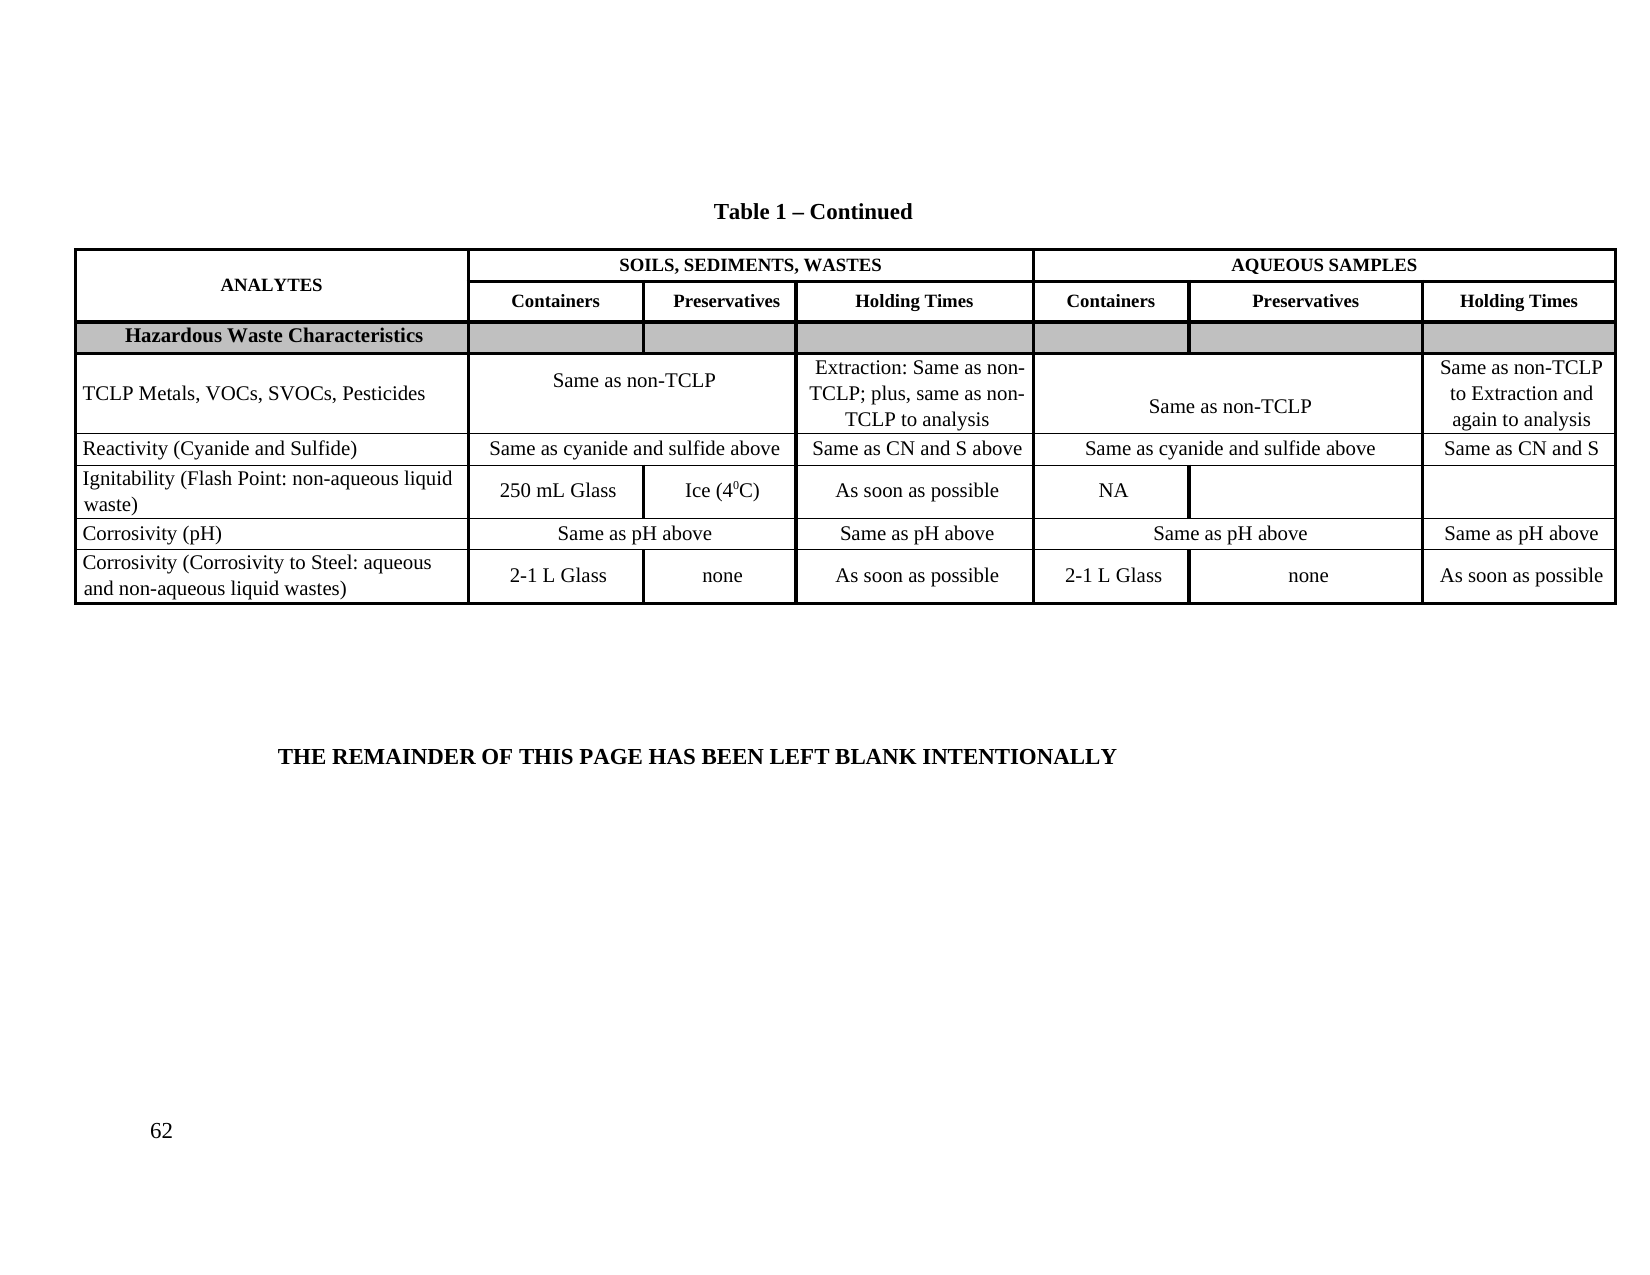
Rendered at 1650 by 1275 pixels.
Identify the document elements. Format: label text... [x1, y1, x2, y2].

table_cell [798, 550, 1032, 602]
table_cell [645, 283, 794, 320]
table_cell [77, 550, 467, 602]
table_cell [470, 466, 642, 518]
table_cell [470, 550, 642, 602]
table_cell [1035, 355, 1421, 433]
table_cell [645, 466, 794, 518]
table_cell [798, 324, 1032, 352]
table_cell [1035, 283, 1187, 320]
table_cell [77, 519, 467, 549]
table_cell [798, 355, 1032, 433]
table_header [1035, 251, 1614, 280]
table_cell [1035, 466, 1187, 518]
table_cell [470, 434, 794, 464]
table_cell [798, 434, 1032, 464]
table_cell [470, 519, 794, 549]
subtitle Table 1 – Continued [150, 198, 1476, 224]
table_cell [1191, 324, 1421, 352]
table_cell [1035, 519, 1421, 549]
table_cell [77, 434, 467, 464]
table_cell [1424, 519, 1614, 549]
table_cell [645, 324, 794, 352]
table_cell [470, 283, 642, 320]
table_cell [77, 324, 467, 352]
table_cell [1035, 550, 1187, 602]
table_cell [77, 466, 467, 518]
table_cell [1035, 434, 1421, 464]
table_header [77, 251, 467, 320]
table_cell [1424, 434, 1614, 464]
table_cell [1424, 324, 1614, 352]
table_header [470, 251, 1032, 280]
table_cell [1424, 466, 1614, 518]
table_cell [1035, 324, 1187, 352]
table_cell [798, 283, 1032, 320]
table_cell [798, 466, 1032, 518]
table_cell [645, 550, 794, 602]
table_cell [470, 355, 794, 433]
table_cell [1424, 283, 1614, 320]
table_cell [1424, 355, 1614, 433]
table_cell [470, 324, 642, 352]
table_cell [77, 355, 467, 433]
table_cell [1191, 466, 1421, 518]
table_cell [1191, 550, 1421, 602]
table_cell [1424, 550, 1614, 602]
subtitle THE REMAINDER OF THIS PAGE HAS BEEN LEFT BLANK INTENTIONALLY [278, 743, 1481, 770]
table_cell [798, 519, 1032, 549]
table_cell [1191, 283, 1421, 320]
